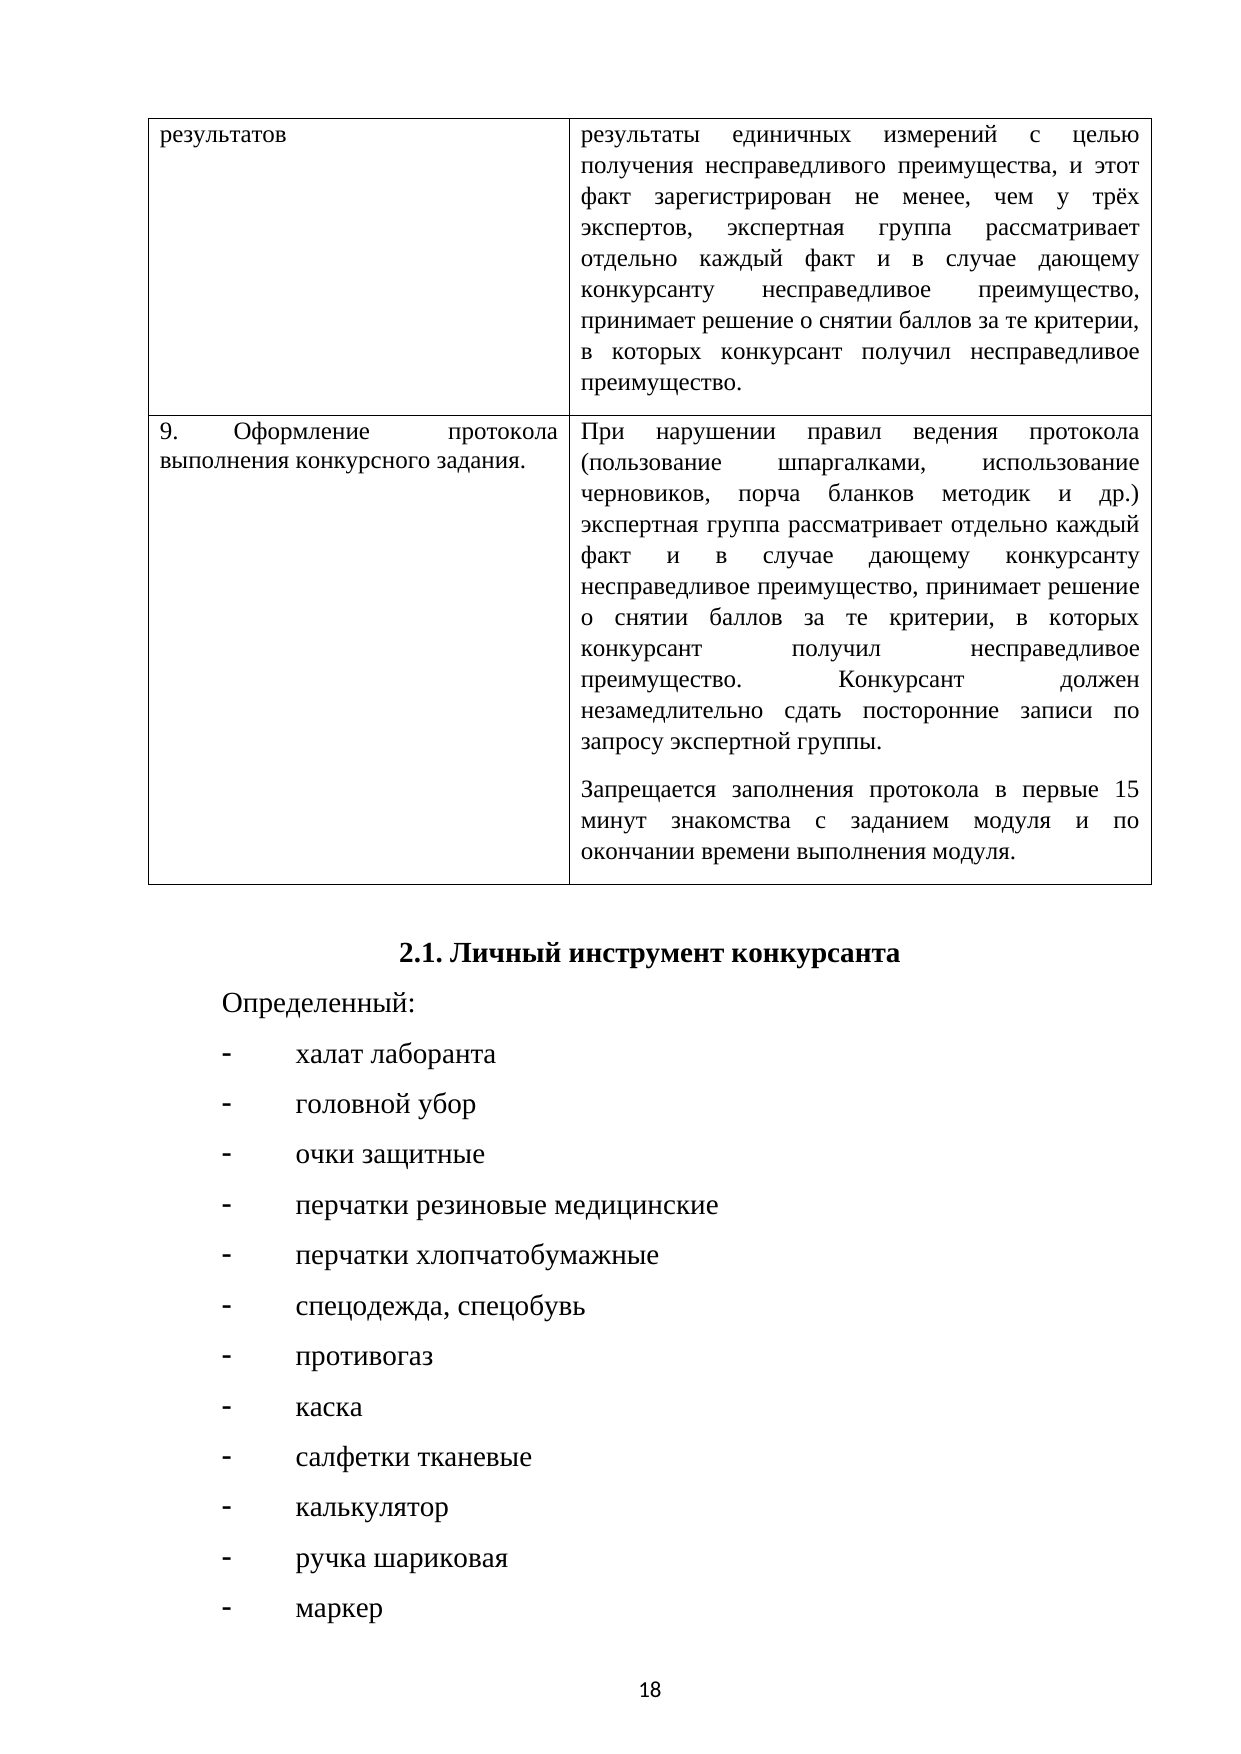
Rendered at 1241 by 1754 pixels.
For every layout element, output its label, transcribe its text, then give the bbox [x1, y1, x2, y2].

table_cell Оформление протокола выполнения конкурсного задания. [149, 416, 569, 884]
list очки защитные [148, 1137, 1152, 1170]
table_cell При нарушении правил ведения протокола (пользование шпаргалками, использование черновиков, порча бланков методик и др.) экспертная группа рассматривает отдельно каждый факт и в случае дающему конкурсанту несправедливое преимущество, принимает решение о снятии баллов за те критерии, в которых конкурсант получил несправедливое преимущество. Конкурсант должен незамедлительно сдать посторонние записи по запросу экспертной группы. Запрещается заполнения протокола в первые 15 минут знакомства с заданием модуля и по окончании времени выполнения модуля. [570, 416, 1151, 884]
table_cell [149, 119, 569, 415]
list головной убор [148, 1086, 1152, 1120]
list каска [148, 1389, 1152, 1422]
list маркер [148, 1590, 1152, 1624]
text Определенный: [148, 985, 1152, 1019]
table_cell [570, 119, 1151, 415]
list ручка шариковая [148, 1540, 1152, 1573]
list салфетки тканевые [148, 1439, 1152, 1473]
list спецодежда, спецобувь [148, 1288, 1152, 1321]
list противогаз [148, 1338, 1152, 1372]
list перчатки резиновые медицинские [148, 1187, 1152, 1221]
list калькулятор [148, 1489, 1152, 1523]
list халат лаборанта [148, 1036, 1152, 1069]
text 2.1. Личный инструмент конкурсанта [148, 935, 1152, 969]
list перчатки хлопчатобумажные [148, 1237, 1152, 1271]
